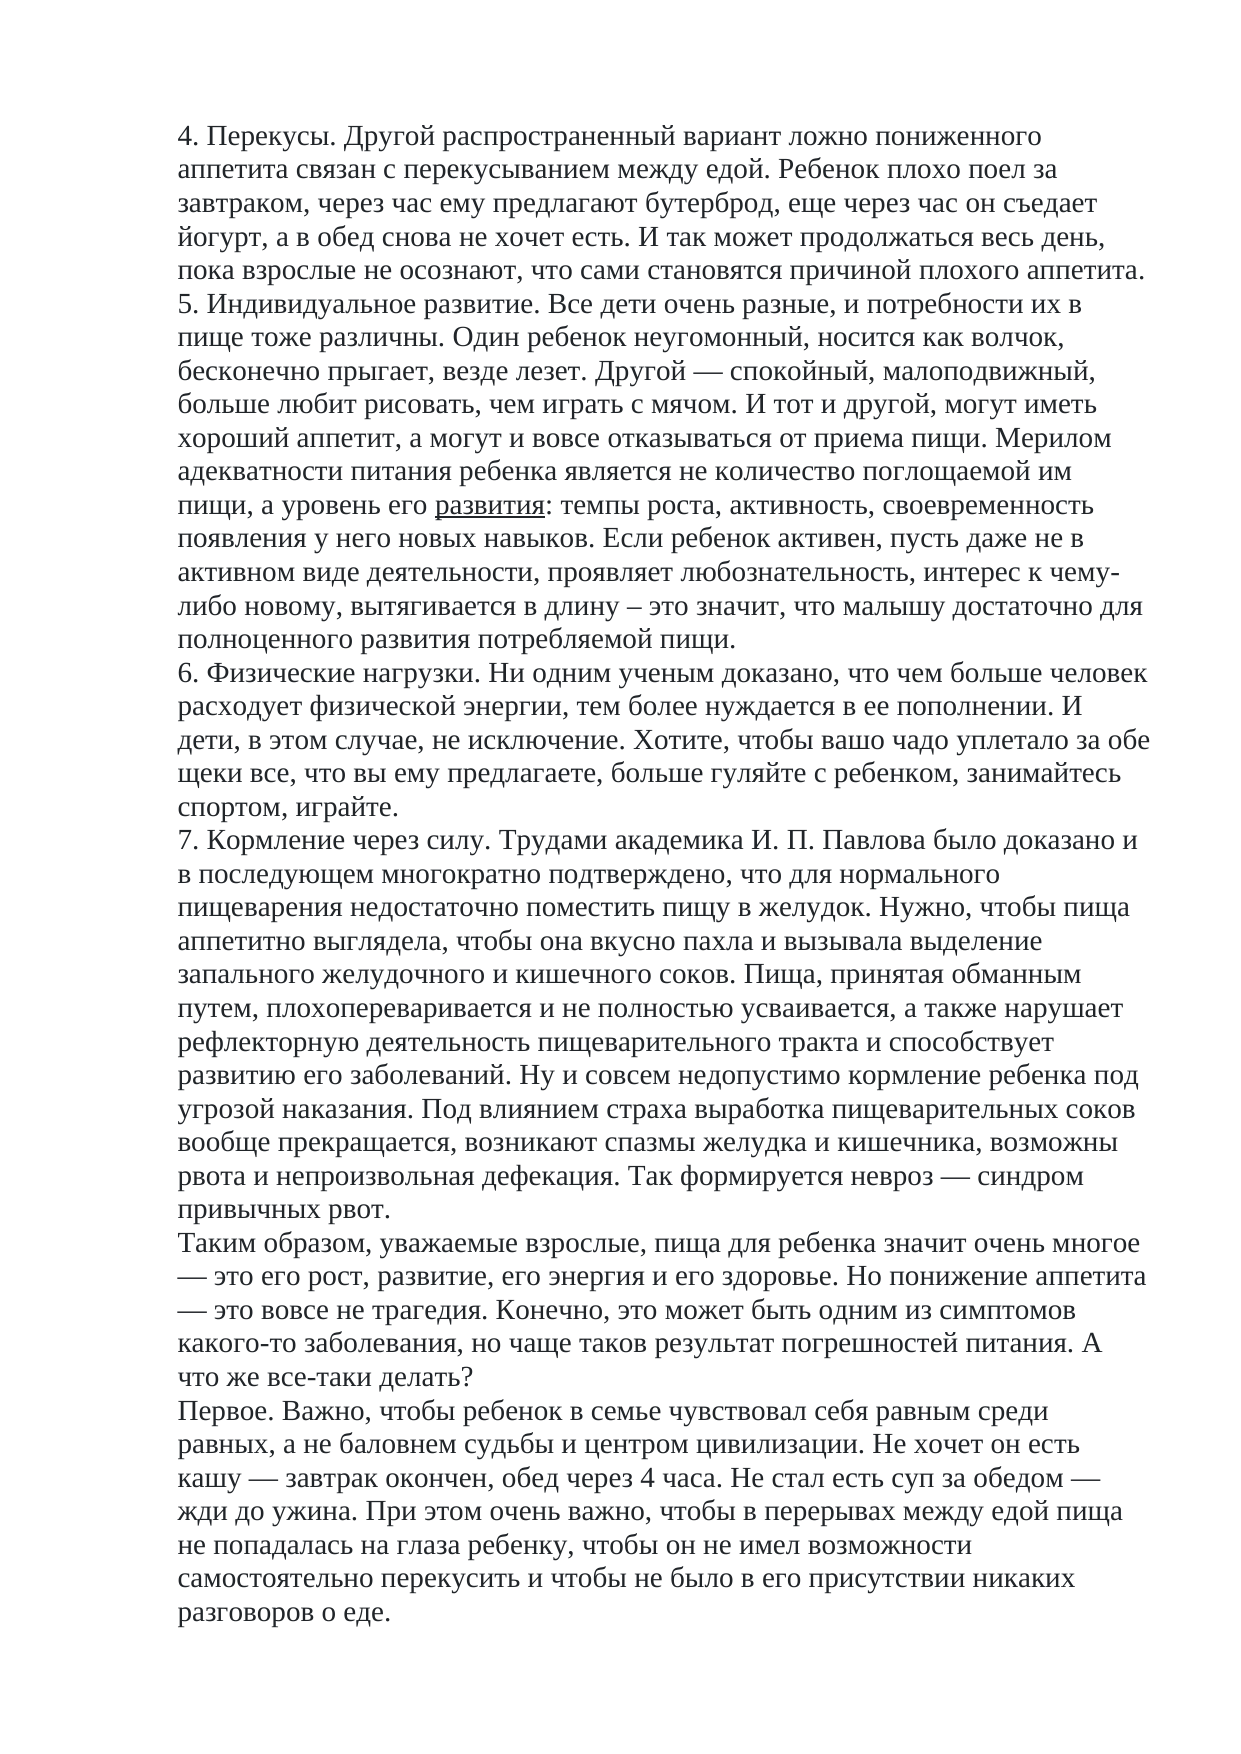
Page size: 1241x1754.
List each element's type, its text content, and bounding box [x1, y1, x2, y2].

text Первое. Важно, чтобы ребенок в семье чувствовал себя равным среди равных, а не баловнем судьбы и центром цивилизации. Не хочет он есть кашу — завтрак окончен, обед через 4 часа. Не стал есть суп за обедом — жди до ужина. При этом очень важно, чтобы в перерывах между едой пища не попадалась на глаза ребенку, чтобы он не имел возможности самостоятельно перекусить и чтобы не было в его присутствии никаких разговоров о еде. [177, 1393, 1152, 1627]
text Таким образом, уважаемые взрослые, пища для ребенка значит очень многое — это его рост, развитие, его энергия и его здоровье. Но понижение аппетита — это вовсе не трагедия. Конечно, это может быть одним из симптомов какого-то заболевания, но чаще таков результат погрешностей питания. А что же все-таки делать? [177, 1225, 1152, 1393]
text 6. Физические нагрузки. Ни одним ученым доказано, что чем больше человек расходует физической энергии, тем более нуждается в ее пополнении. И дети, в этом случае, не исключение. Хотите, чтобы вашо чадо уплетало за обе щеки все, что вы ему предлагаете, больше гуляйте с ребенком, занимайтесь спортом, играйте. [177, 655, 1152, 822]
text 7. Кормление через силу. Трудами академика И. П. Павлова было доказано и в последующем многократно подтверждено, что для нормального пищеварения недостаточно поместить пищу в желудок. Нужно, чтобы пища аппетитно выглядела, чтобы она вкусно пахла и вызывала выделение запального желудочного и кишечного соков. Пища, принятая обманным путем, плохопереваривается и не полностью усваивается, а также нарушает рефлекторную деятельность пищеварительного тракта и способствует развитию его заболеваний. Ну и совсем недопустимо кормление ребенка под угрозой наказания. Под влиянием страха выработка пищеварительных соков вообще прекращается, возникают спазмы желудка и кишечника, возможны рвота и непроизвольная дефекация. Так формируется невроз — синдром привычных рвот. [177, 822, 1152, 1225]
text 5. Индивидуальное развитие. Все дети очень разные, и потребности их в пище тоже различны. Один ребенок неугомонный, носится как волчок, бесконечно прыгает, везде лезет. Другой — спокойный, малоподвижный, больше любит рисовать, чем играть с мячом. И тот и другой, могут иметь хороший аппетит, а могут и вовсе отказываться от приема пищи. Мерилом адекватности питания ребенка является не количество поглощаемой им пищи, а уровень его развития: темпы роста, активность, своевременность появления у него новых навыков. Если ребенок активен, пусть даже не в активном виде деятельности, проявляет любознательность, интерес к чему-либо новому, вытягивается в длину – это значит, что малышу достаточно для полноценного развития потребляемой пищи. [177, 286, 1152, 655]
text 4. Перекусы. Другой распространенный вариант ложно пониженного аппетита связан с перекусыванием между едой. Ребенок плохо поел за завтраком, через час ему предлагают бутерброд, еще через час он съедает йогурт, а в обед снова не хочет есть. И так может продолжаться весь день, пока взрослые не осознают, что сами становятся причиной плохого аппетита. [177, 118, 1152, 286]
